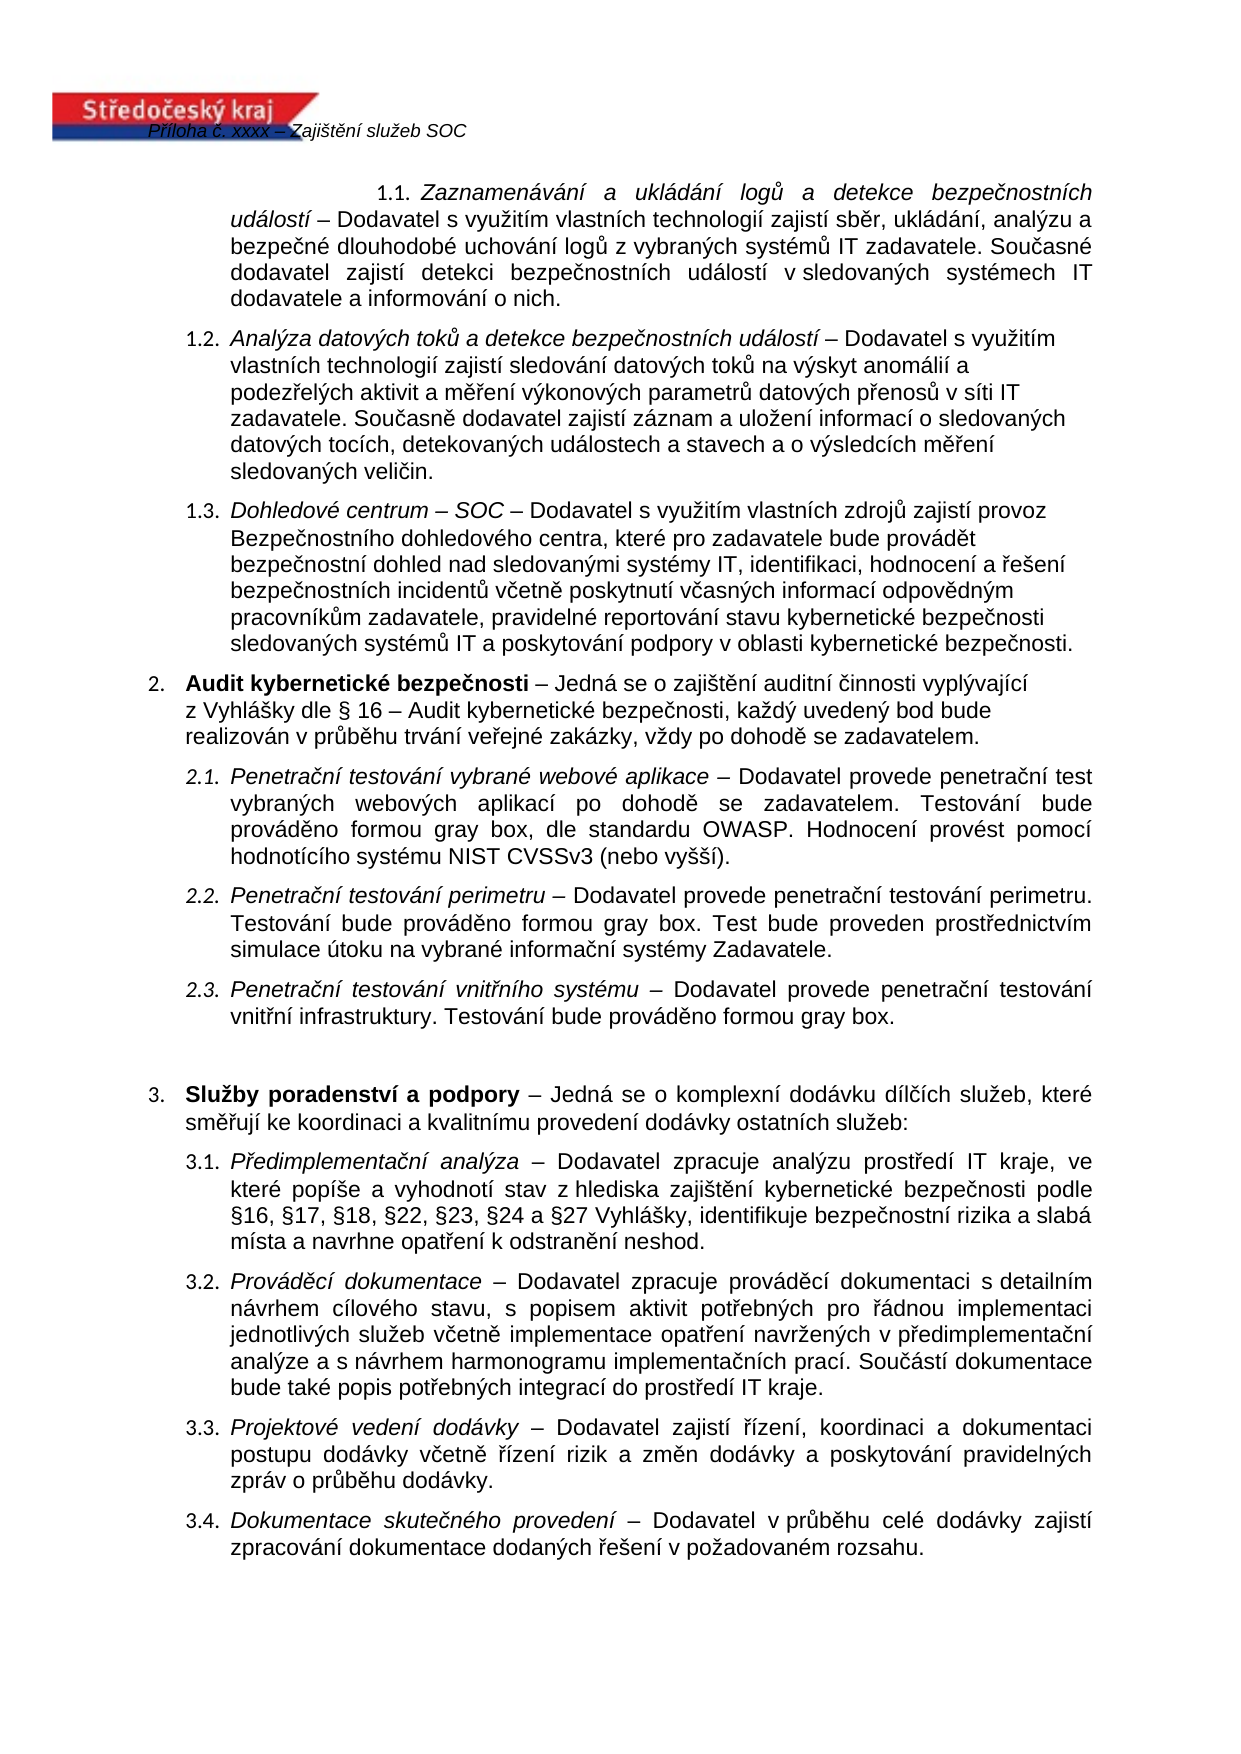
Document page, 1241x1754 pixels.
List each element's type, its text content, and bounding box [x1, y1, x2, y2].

list Dokumentace skutečného provedení – Dodavatel v průběhu celé dodávky zajistí zpracování dokumentace dodaných řešení v požadovaném rozsahu. [185, 1506, 1093, 1561]
list Prováděcí dokumentace – Dodavatel zpracuje prováděcí dokumentaci s detailním návrhem cílového stavu, s popisem aktivit potřebných pro řádnou implementaci jednotlivých služeb včetně implementace opatření navržených v předimplementační analýze a s návrhem harmonogramu implementačních prací. Součástí dokumentace bude také popis potřebných integrací do prostředí IT kraje. [185, 1267, 1093, 1401]
list Zaznamenávání a ukládání logů a detekce bezpečnostních událostí – Dodavatel s využitím vlastních technologií zajistí sběr, ukládání, analýzu a bezpečné dlouhodobé uchování logů z vybraných systémů IT zadavatele. Současné dodavatel zajistí detekci bezpečnostních událostí v sledovaných systémech IT dodavatele a informování o nich. [185, 178, 1093, 312]
list Služby poradenství a podpory – Jedná se o komplexní dodávku dílčích služeb, které směřují ke koordinaci a kvalitnímu provedení dodávky ostatních služeb: [148, 1081, 1093, 1135]
list Analýza datových toků a detekce bezpečnostních událostí – Dodavatel s využitím vlastních technologií zajistí sledování datových toků na výskyt anomálií a podezřelých aktivit a měření výkonových parametrů datových přenosů v síti IT zadavatele. Současně dodavatel zajistí záznam a uložení informací o sledovaných datových tocích, detekovaných událostech a stavech a o výsledcích měření sledovaných veličin. [185, 324, 1093, 484]
list Dohledové centrum – SOC – Dodavatel s využitím vlastních zdrojů zajistí provoz Bezpečnostního dohledového centra, které pro zadavatele bude provádět bezpečnostní dohled nad sledovanými systémy IT, identifikaci, hodnocení a řešení bezpečnostních incidentů včetně poskytnutí včasných informací odpovědným pracovníkům zadavatele, pravidelné reportování stavu kybernetické bezpečnosti sledovaných systémů IT a poskytování podpory v oblasti kybernetické bezpečnosti. [185, 497, 1093, 656]
list Projektové vedení dodávky – Dodavatel zajistí řízení, koordinaci a dokumentaci postupu dodávky včetně řízení rizik a změn dodávky a poskytování pravidelných zpráv o průběhu dodávky. [185, 1413, 1093, 1494]
list Audit kybernetické bezpečnosti – Jedná se o zajištění auditní činnosti vyplývající z Vyhlášky dle § 16 – Audit kybernetické bezpečnosti, každý uvedený bod bude realizován v průběhu trvání veřejné zakázky, vždy po dohodě se zadavatelem. [148, 669, 1093, 749]
list Penetrační testování perimetru – Dodavatel provede penetrační testování perimetru. Testování bude prováděno formou gray box. Test bude proveden prostřednictvím simulace útoku na vybrané informační systémy Zadavatele. [185, 882, 1093, 962]
list Penetrační testování vybrané webové aplikace – Dodavatel provede penetrační test vybraných webových aplikací po dohodě se zadavatelem. Testování bude prováděno formou gray box, dle standardu OWASP. Hodnocení provést pomocí hodnotícího systému NIST CVSSv3 (nebo vyšší). [185, 762, 1093, 869]
picture [52, 43, 320, 194]
list Penetrační testování vnitřního systému – Dodavatel provede penetrační testování vnitřní infrastruktury. Testování bude prováděno formou gray box. [185, 975, 1093, 1029]
list Předimplementační analýza – Dodavatel zpracuje analýzu prostředí IT kraje, ve které popíše a vyhodnotí stav z hlediska zajištění kybernetické bezpečnosti podle §16, §17, §18, §22, §23, §24 a §27 Vyhlášky, identifikuje bezpečnostní rizika a slabá místa a navrhne opatření k odstranění neshod. [185, 1147, 1093, 1254]
